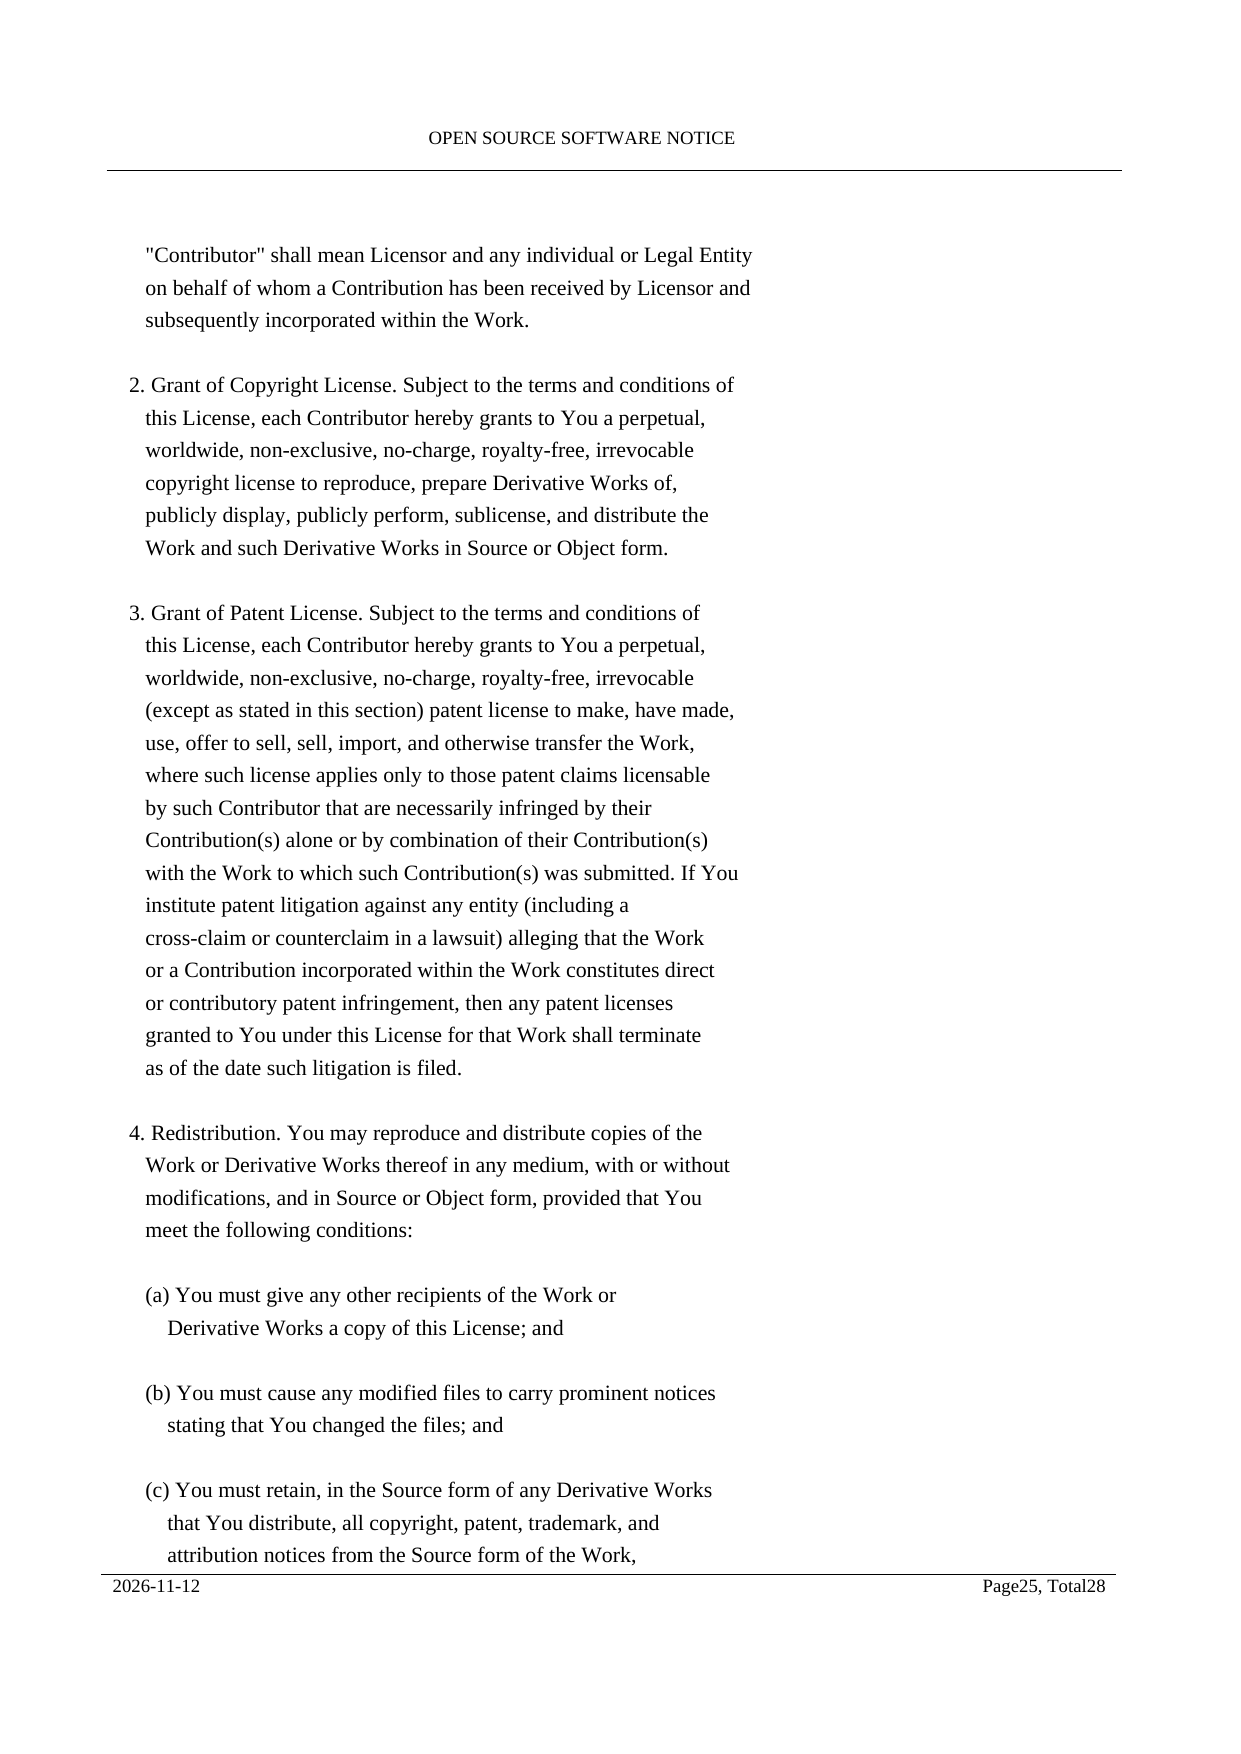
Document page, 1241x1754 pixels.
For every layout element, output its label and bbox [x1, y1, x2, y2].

text [112, 206, 1128, 1571]
